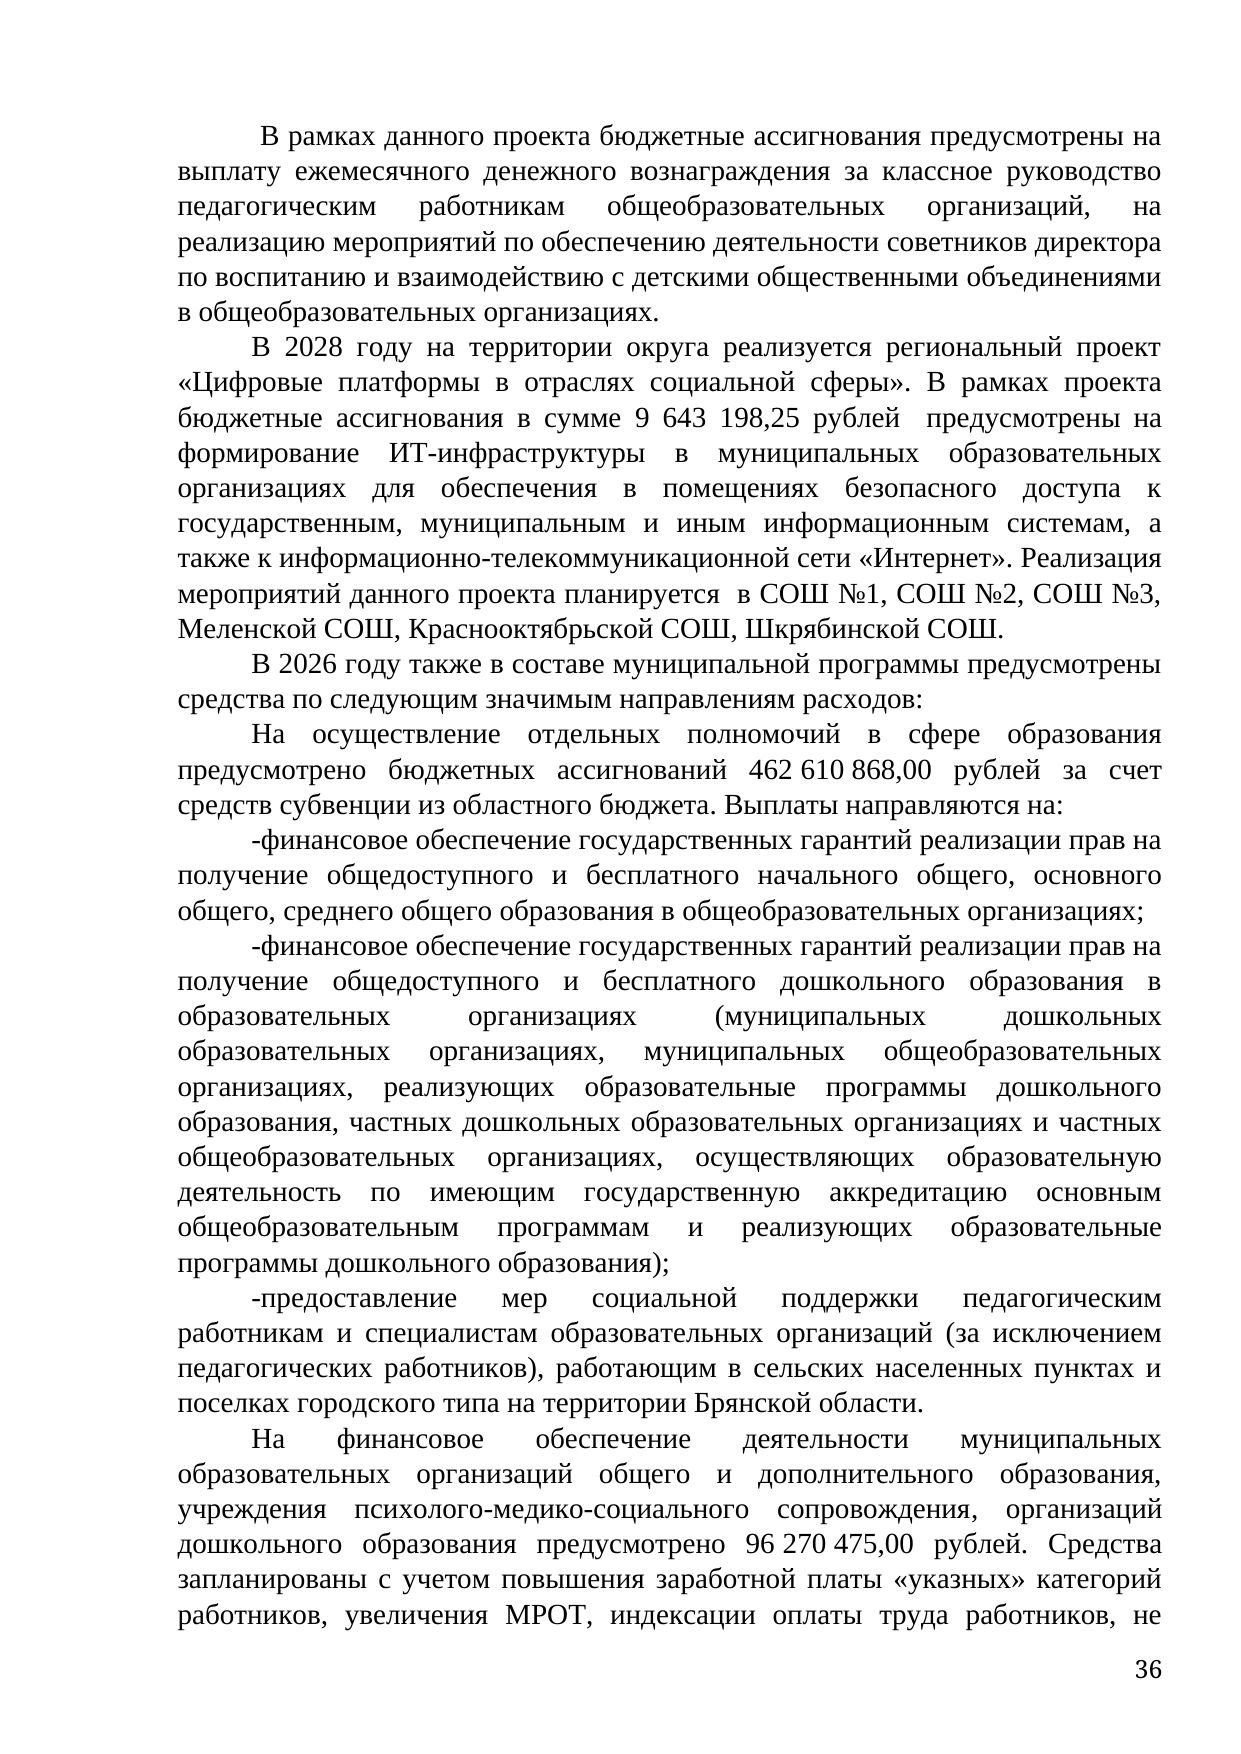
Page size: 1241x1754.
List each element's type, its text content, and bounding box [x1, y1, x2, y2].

text -предоставление мер социальной поддержки педагогическим работникам и специалистам образовательных организаций (за исключением педагогических работников), работающим в сельских населенных пунктах и поселках городского типа на территории Брянской области. [177, 1280, 1162, 1419]
text -финансовое обеспечение государственных гарантий реализации прав на получение общедоступного и бесплатного начального общего, основного общего, среднего общего образования в общеобразовательных организациях; [177, 822, 1162, 926]
text В рамках данного проекта бюджетные ассигнования предусмотрены на выплату ежемесячного денежного вознаграждения за классное руководство педагогическим работникам общеобразовательных организаций, на реализацию мероприятий по обеспечению деятельности советников директора по воспитанию и взаимодействию с детскими общественными объединениями в общеобразовательных организациях. [177, 118, 1162, 328]
text В 2028 году на территории округа реализуется региональный проект «Цифровые платформы в отраслях социальной сферы». В рамках проекта бюджетные ассигнования в сумме 9 643 198,25 рублей предусмотрены на формирование ИТ-инфраструктуры в муниципальных образовательных организациях для обеспечения в помещениях безопасного доступа к государственным, муниципальным и иным информационным системам, а также к информационно-телекоммуникационной сети «Интернет». Реализация мероприятий данного проекта планируется в СОШ №1, СОШ №2, СОШ №3, Меленской СОШ, Краснооктябрьской СОШ, Шкрябинской СОШ. [177, 329, 1162, 644]
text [177, 1421, 1162, 1630]
text На осуществление отдельных полномочий в сфере образования предусмотрено бюджетных ассигнований 462 610 868,00 рублей за счет средств субвенции из областного бюджета. Выплаты направляются на: [177, 717, 1162, 821]
text -финансовое обеспечение государственных гарантий реализации прав на получение общедоступного и бесплатного дошкольного образования в образовательных организациях (муниципальных дошкольных образовательных организациях, муниципальных общеобразовательных организациях, реализующих образовательные программы дошкольного образования, частных дошкольных образовательных организациях и частных общеобразовательных организациях, осуществляющих образовательную деятельность по имеющим государственную аккредитацию основным общеобразовательным программам и реализующих образовательные программы дошкольного образования); [177, 928, 1162, 1278]
text В 2026 году также в составе муниципальной программы предусмотрены средства по следующим значимым направлениям расходов: [177, 646, 1162, 715]
